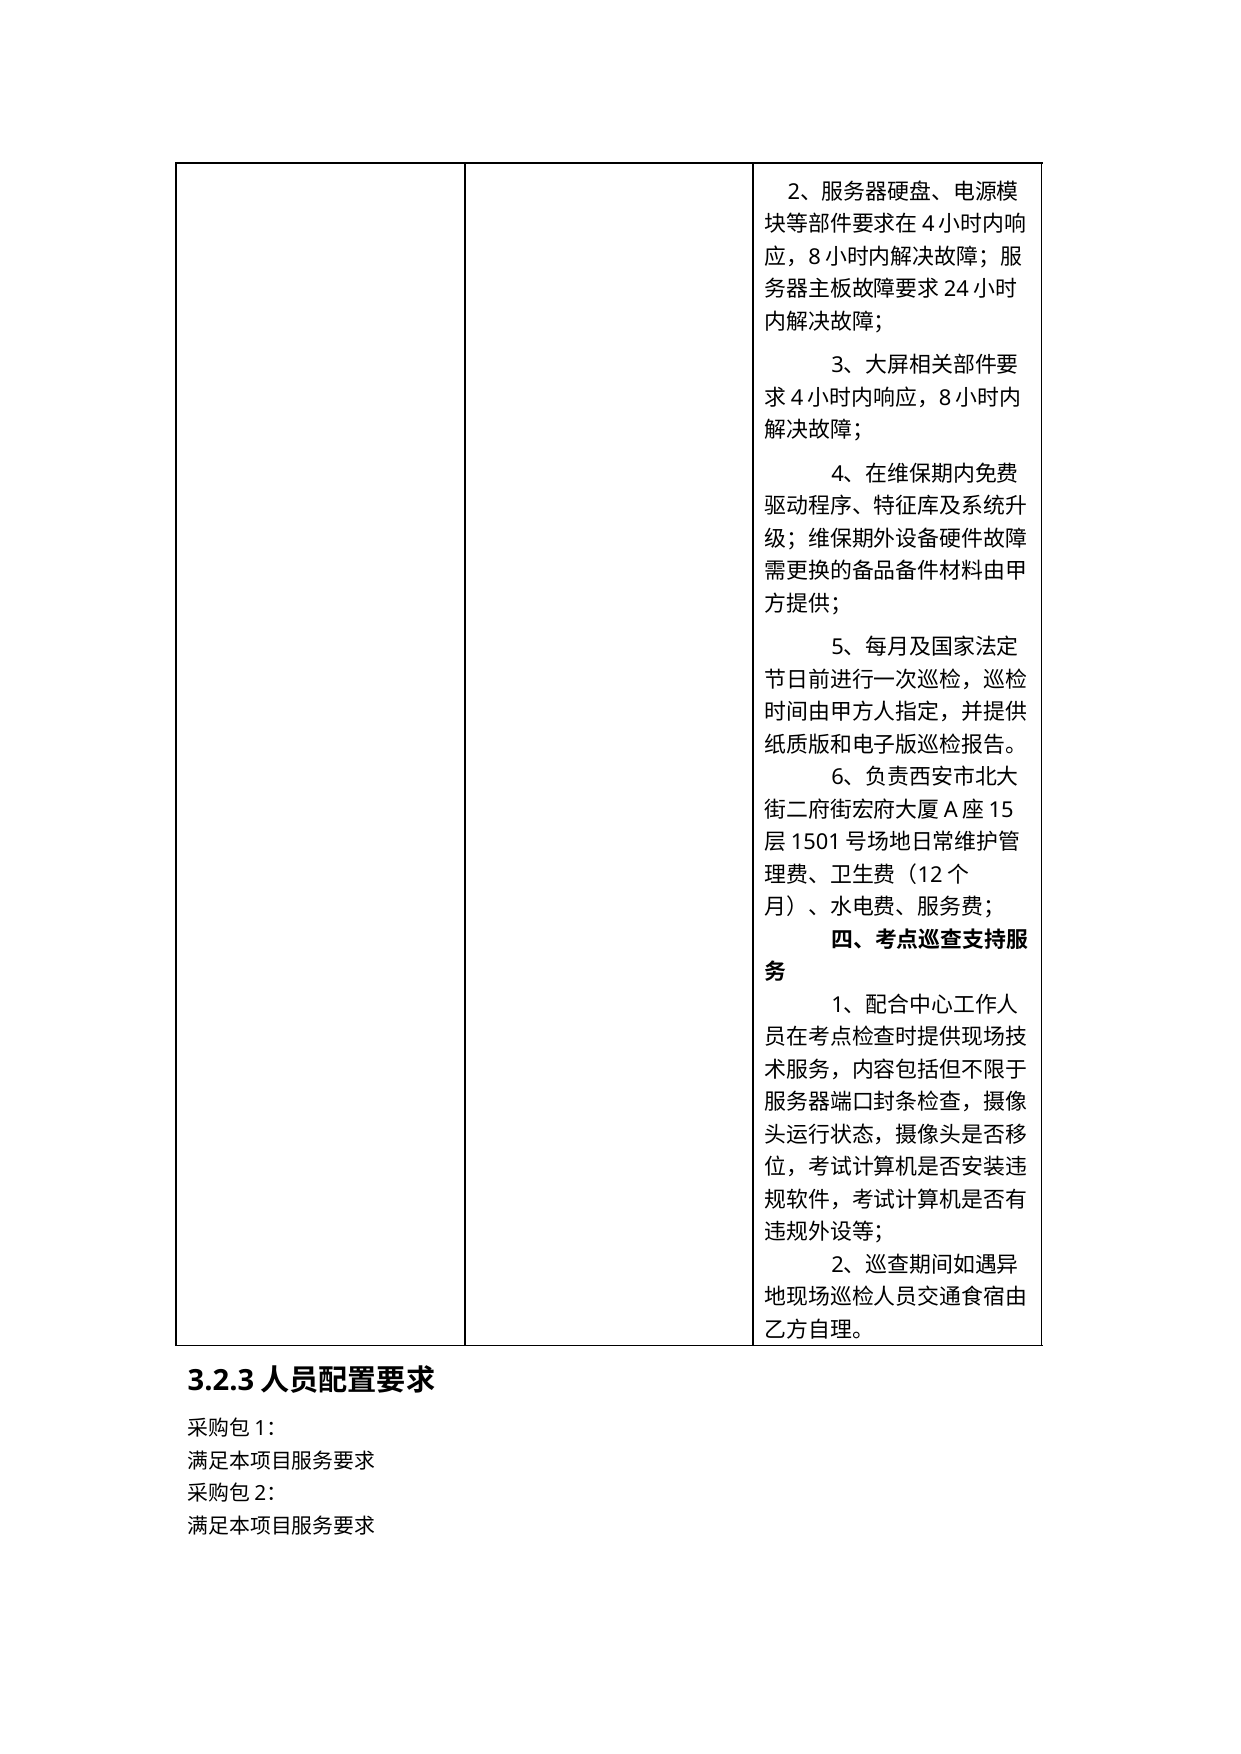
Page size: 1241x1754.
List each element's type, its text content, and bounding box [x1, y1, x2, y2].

text 采购包1： [187, 1411, 1053, 1444]
table_cell 1 [177, 164, 464, 1345]
text 满足本项目服务要求 [187, 1509, 1053, 1541]
text 满足本项目服务要求 [187, 1444, 1053, 1476]
table_cell [466, 164, 752, 1345]
text 采购包2： [187, 1476, 1053, 1509]
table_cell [754, 164, 1041, 1345]
text 3.2.3人员配置要求 [187, 1346, 1053, 1411]
